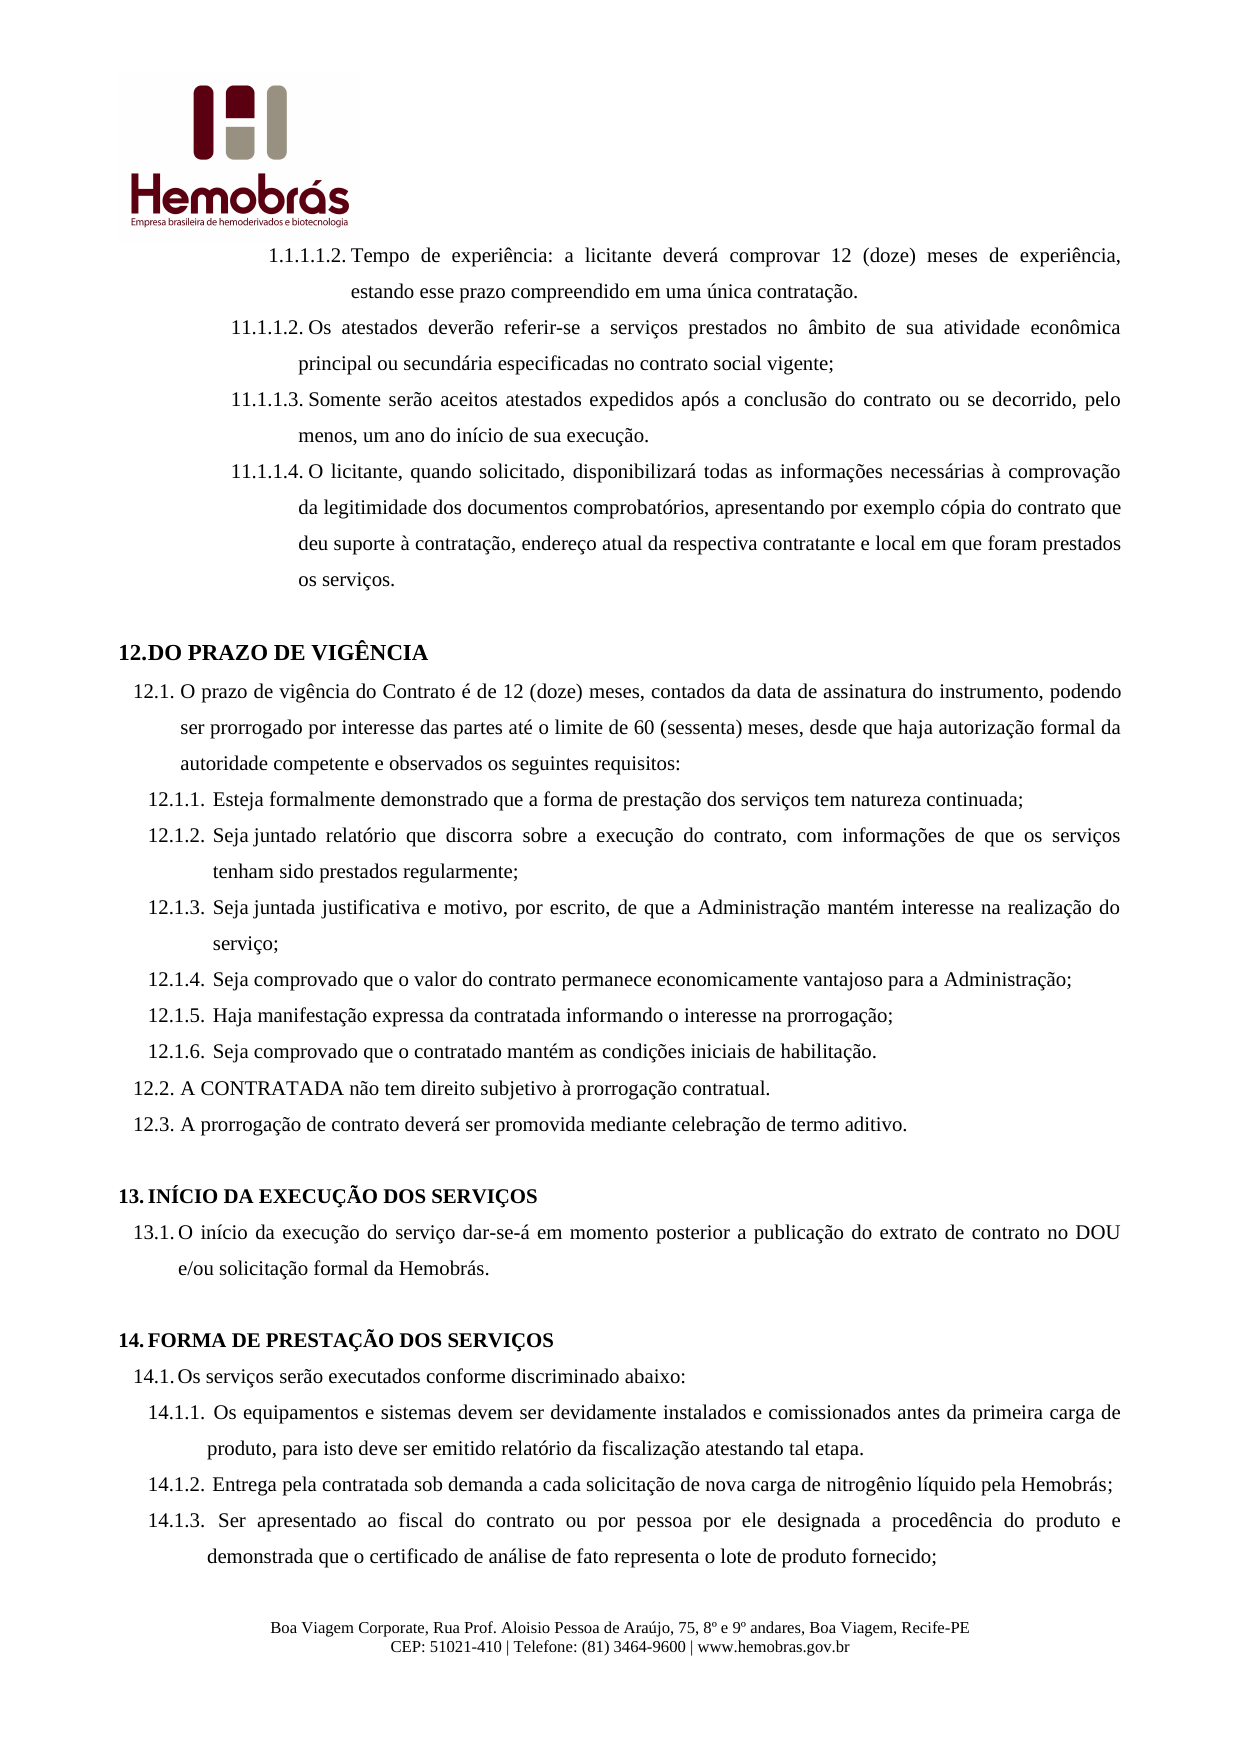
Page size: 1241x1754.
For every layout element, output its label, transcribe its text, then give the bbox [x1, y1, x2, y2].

list Haja manifestação expressa da contratada informando o interesse na prorrogação; [148, 1003, 1122, 1027]
list Ser apresentado ao fiscal do contrato ou por pessoa por ele designada a procedência do produto e demonstrada que o certificado de análise de fato representa o lote de produto fornecido; [148, 1508, 1122, 1568]
list Somente serão aceitos atestados expedidos após a conclusão do contrato ou se decorrido, pelo menos, um ano do início de sua execução. [231, 387, 1122, 447]
list A CONTRATADA não tem direito subjetivo à prorrogação contratual. [133, 1075, 1122, 1099]
list Os atestados deverão referir-se a serviços prestados no âmbito de sua atividade econômica principal ou secundária especificadas no contrato social vigente; [231, 315, 1122, 375]
list Os equipamentos e sistemas devem ser devidamente instalados e comissionados antes da primeira carga de produto, para isto deve ser emitido relatório da fiscalização atestando tal etapa. [148, 1400, 1122, 1460]
picture [118, 73, 362, 243]
list O prazo de vigência do Contrato é de 12 (doze) meses, contados da data de assinatura do instrumento, podendo ser prorrogado por interesse das partes até o limite de 60 (sessenta) meses, desde que haja autorização formal da autoridade competente e observados os seguintes requisitos: [133, 679, 1122, 775]
text DO PRAZO DE VIGÊNCIA [118, 639, 1122, 666]
list Esteja formalmente demonstrado que a forma de prestação dos serviços tem natureza continuada; [148, 787, 1122, 811]
list O licitante, quando solicitado, disponibilizará todas as informações necessárias à comprovação da legitimidade dos documentos comprobatórios, apresentando por exemplo cópia do contrato que deu suporte à contratação, endereço atual da respectiva contratante e local em que foram prestados os serviços. [231, 459, 1122, 591]
list Os serviços serão executados conforme discriminado abaixo: [133, 1364, 1122, 1388]
list O início da execução do serviço dar-se-á em momento posterior a publicação do extrato de contrato no DOU e/ou solicitação formal da Hemobrás. [133, 1219, 1122, 1280]
list Entrega pela contratada sob demanda a cada solicitação de nova carga de nitrogênio líquido pela Hemobrás; [148, 1472, 1122, 1496]
list Seja comprovado que o valor do contrato permanece economicamente vantajoso para a Administração; [148, 967, 1122, 991]
list Seja comprovado que o contratado mantém as condições iniciais de habilitação. [148, 1039, 1122, 1063]
list Seja juntado relatório que discorra sobre a execução do contrato, com informações de que os serviços tenham sido prestados regularmente; [148, 823, 1122, 883]
list A prorrogação de contrato deverá ser promovida mediante celebração de termo aditivo. [133, 1111, 1122, 1136]
list Seja juntada justificativa e motivo, por escrito, de que a Administração mantém interesse na realização do serviço; [148, 895, 1122, 955]
text INÍCIO DA EXECUÇÃO DOS SERVIÇOS [118, 1183, 1122, 1208]
text FORMA DE PRESTAÇÃO DOS SERVIÇOS [118, 1328, 1122, 1352]
list Tempo de experiência: a licitante deverá comprovar 12 (doze) meses de experiência, estando esse prazo compreendido em uma única contratação. [268, 243, 1122, 303]
